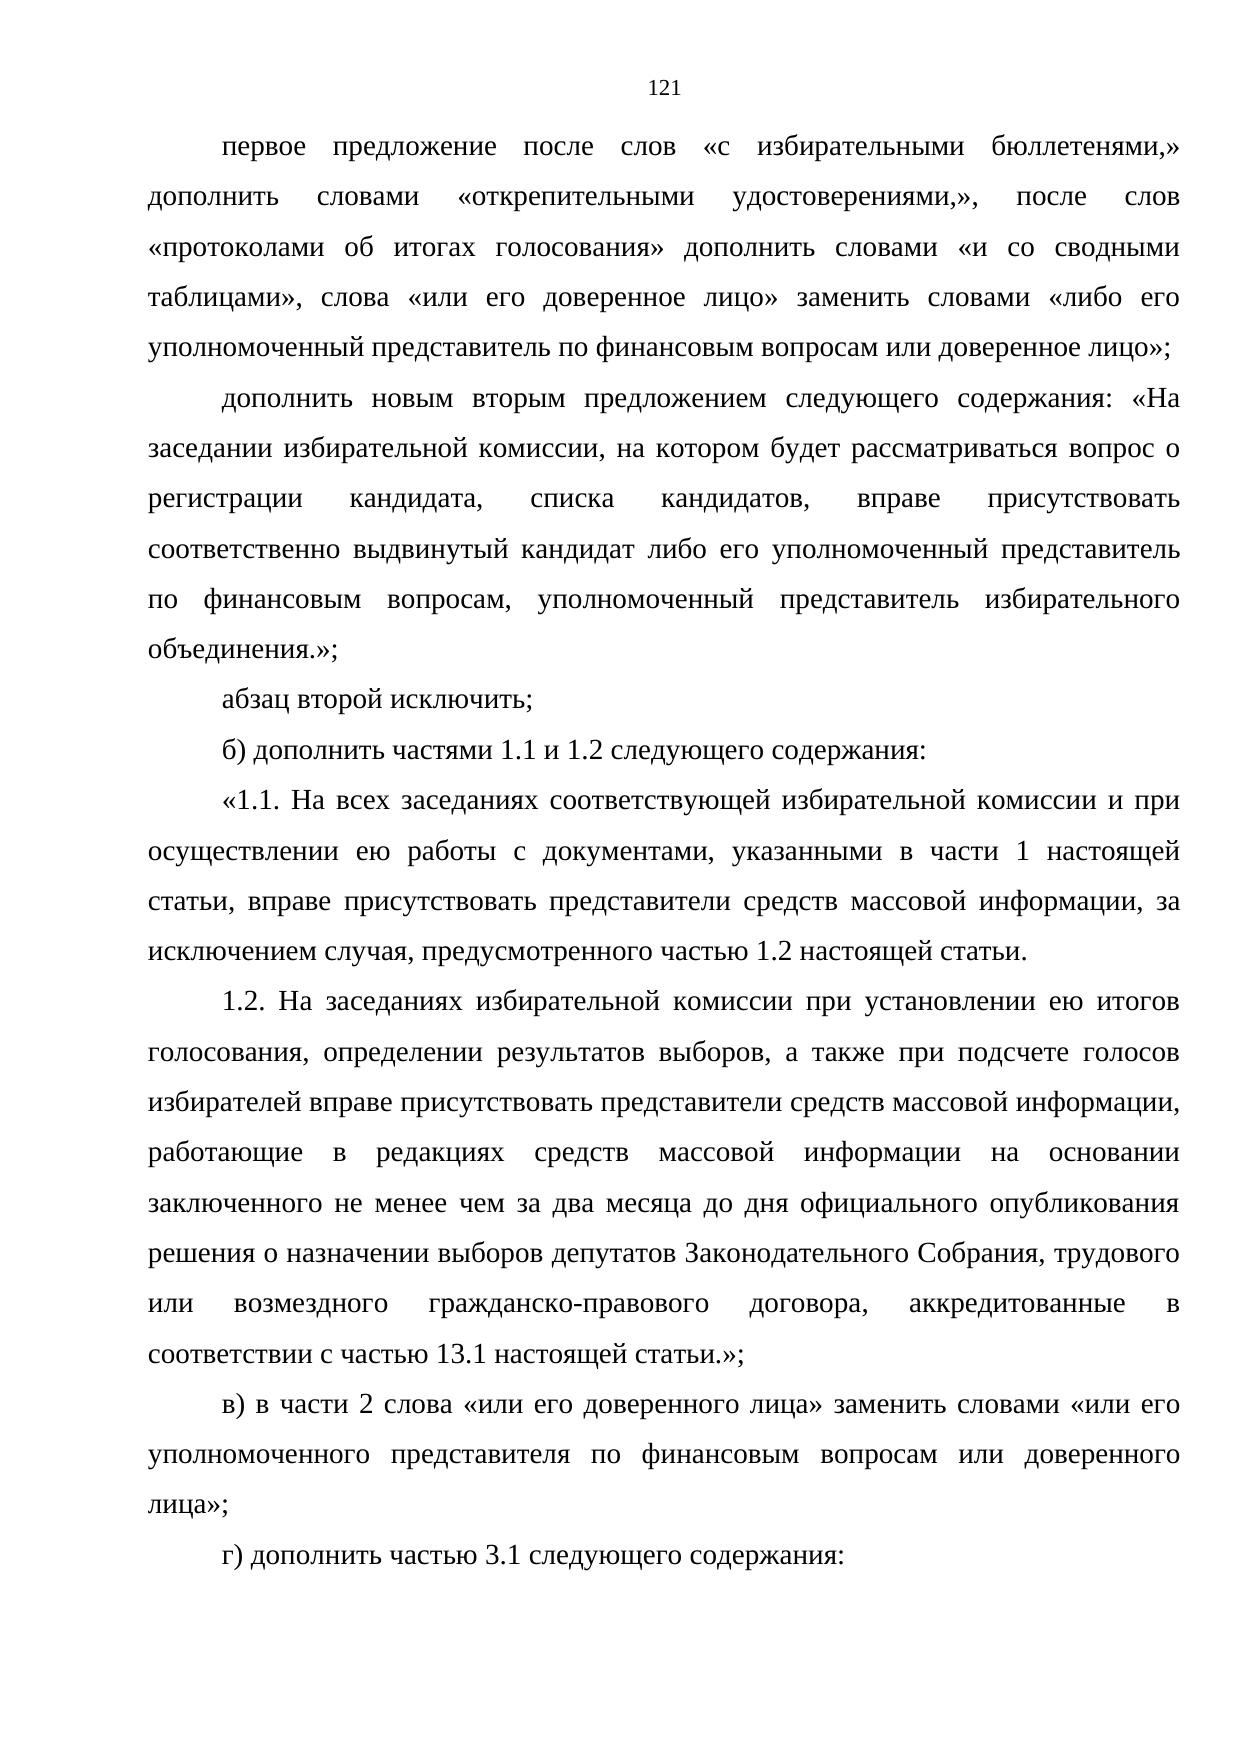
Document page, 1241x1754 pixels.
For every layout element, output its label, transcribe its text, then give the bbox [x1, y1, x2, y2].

text б) дополнить частями 1.1 и 1.2 следующего содержания: [148, 732, 1181, 766]
text в) в части 2 слова «или его доверенного лица» заменить словами «или его уполномоченного представителя по финансовым вопросам или доверенного лица»; [148, 1386, 1181, 1520]
text дополнить новым вторым предложением следующего содержания: «На заседании избирательной комиссии, на котором будет рассматриваться вопрос о регистрации кандидата, списка кандидатов, вправе присутствовать соответственно выдвинутый кандидат либо его уполномоченный представитель по финансовым вопросам, уполномоченный представитель избирательного объединения.»; [148, 380, 1181, 665]
text первое предложение после слов «с избирательными бюллетенями,» дополнить словами «открепительными удостоверениями,», после слов «протоколами об итогах голосования» дополнить словами «и со сводными таблицами», слова «или его доверенное лицо» заменить словами «либо его уполномоченный представитель по финансовым вопросам или доверенное лицо»; [148, 128, 1181, 363]
text «1.1. На всех заседаниях соответствующей избирательной комиссии и при осуществлении ею работы с документами, указанными в части 1 настоящей статьи, вправе присутствовать представители средств массовой информации, за исключением случая, предусмотренного частью 1.2 настоящей статьи. [148, 782, 1181, 967]
text г) дополнить частью 3.1 следующего содержания: [148, 1537, 1181, 1571]
text абзац второй исключить; [148, 682, 1181, 715]
text 1.2. На заседаниях избирательной комиссии при установлении ею итогов голосования, определении результатов выборов, а также при подсчете голосов избирателей вправе присутствовать представители средств массовой информации, работающие в редакциях средств массовой информации на основании заключенного не менее чем за два месяца до дня официального опубликования решения о назначении выборов депутатов Законодательного Собрания, трудового или возмездного гражданско-правового договора, аккредитованные в соответствии с частью 13.1 настоящей статьи.»; [148, 983, 1181, 1369]
